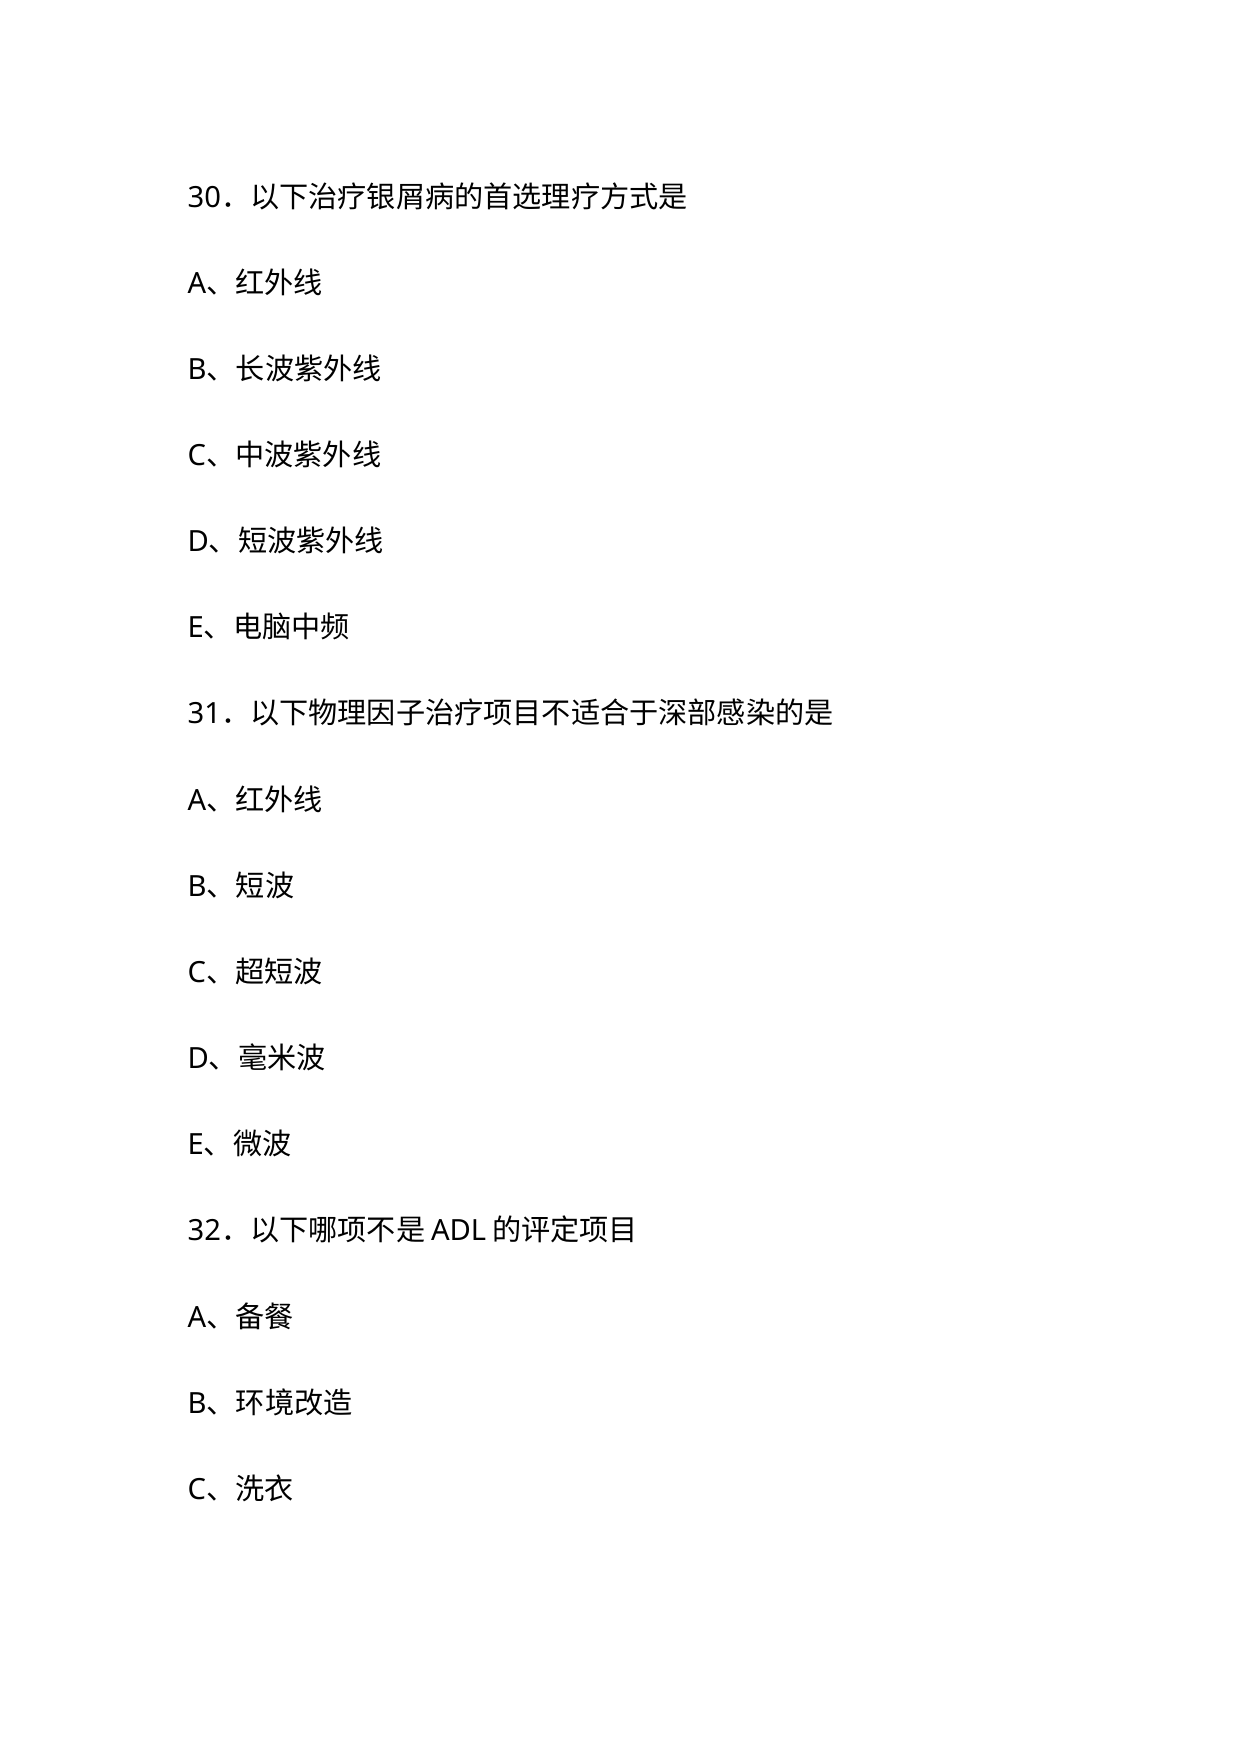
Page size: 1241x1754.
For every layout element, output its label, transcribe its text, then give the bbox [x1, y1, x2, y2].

text A、红外线 [187, 765, 1053, 830]
text 31．以下物理因子治疗项目不适合于深部感染的是 [187, 679, 1053, 744]
text B、短波 [187, 851, 1053, 916]
text D、短波紫外线 [187, 507, 1053, 572]
text E、电脑中频 [187, 593, 1053, 658]
text C、洗衣 [187, 1454, 1053, 1519]
text 32．以下哪项不是ADL的评定项目 [187, 1196, 1053, 1261]
text A、红外线 [187, 248, 1053, 313]
text C、超短波 [187, 937, 1053, 1002]
text A、备餐 [187, 1282, 1053, 1347]
text E、微波 [187, 1109, 1053, 1174]
text D、毫米波 [187, 1023, 1053, 1088]
text C、中波紫外线 [187, 420, 1053, 485]
text B、环境改造 [187, 1368, 1053, 1433]
text B、长波紫外线 [187, 334, 1053, 399]
text 30．以下治疗银屑病的首选理疗方式是 [187, 162, 1053, 227]
